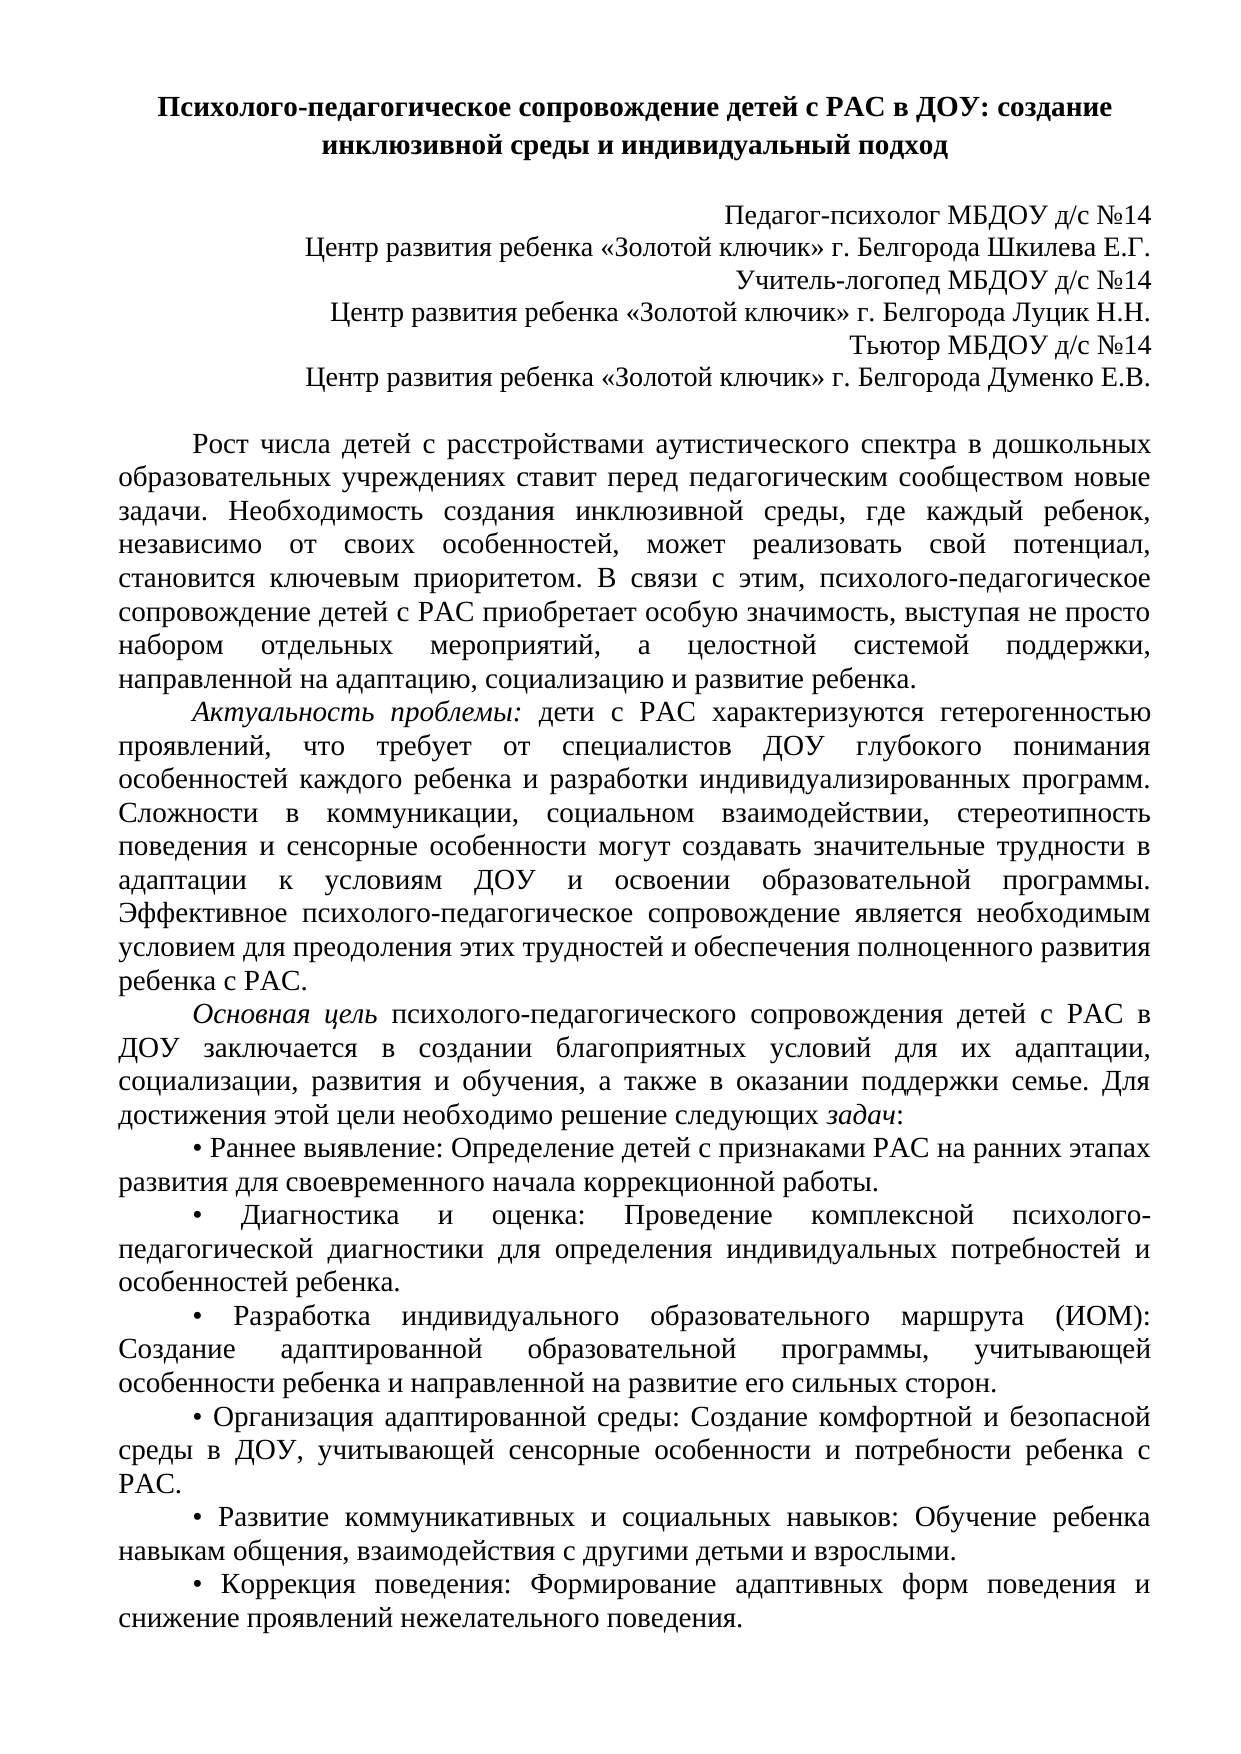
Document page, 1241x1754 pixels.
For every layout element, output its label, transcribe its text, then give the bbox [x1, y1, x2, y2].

text • Организация адаптированной среды: Создание комфортной и безопасной среды в ДОУ, учитывающей сенсорные особенности и потребности ребенка с РАС. [118, 1399, 1152, 1499]
text Рост числа детей с расстройствами аутистического спектра в дошкольных образовательных учреждениях ставит перед педагогическим сообществом новые задачи. Необходимость создания инклюзивной среды, где каждый ребенок, независимо от своих особенностей, может реализовать свой потенциал, становится ключевым приоритетом. В связи с этим, психолого-педагогическое сопровождение детей с РАС приобретает особую значимость, выступая не просто набором отдельных мероприятий, а целостной системой поддержки, направленной на адаптацию, социализацию и развитие ребенка. [118, 426, 1152, 694]
text Педагог-психолог МБДОУ д/с №14 [118, 198, 1152, 231]
text Центр развития ребенка «Золотой ключик» г. Белгорода Думенко Е.В. [118, 360, 1152, 392]
text Актуальность проблемы: дети с РАС характеризуются гетерогенностью проявлений, что требует от специалистов ДОУ глубокого понимания особенностей каждого ребенка и разработки индивидуализированных программ. Сложности в коммуникации, социальном взаимодействии, стереотипность поведения и сенсорные особенности могут создавать значительные трудности в адаптации к условиям ДОУ и освоении образовательной программы. Эффективное психолого-педагогическое сопровождение является необходимым условием для преодоления этих трудностей и обеспечения полноценного развития ребенка с РАС. [118, 694, 1152, 996]
text • Диагностика и оценка: Проведение комплексной психолого-педагогической диагностики для определения индивидуальных потребностей и особенностей ребенка. [118, 1197, 1152, 1298]
text Учитель-логопед МБДОУ д/с №14 [118, 263, 1152, 295]
text Основная цель психолого-педагогического сопровождения детей с РАС в ДОУ заключается в создании благоприятных условий для их адаптации, социализации, развития и обучения, а также в оказании поддержки семье. Для достижения этой цели необходимо решение следующих задач: [118, 996, 1152, 1130]
text Психолого-педагогическое сопровождение детей с РАС в ДОУ: создание инклюзивной среды и индивидуальный подход [118, 89, 1152, 161]
text Тьютор МБДОУ д/с №14 [118, 328, 1152, 360]
text • Разработка индивидуального образовательного маршрута (ИОМ): Создание адаптированной образовательной программы, учитывающей особенности ребенка и направленной на развитие его сильных сторон. [118, 1298, 1152, 1399]
text Центр развития ребенка «Золотой ключик» г. Белгорода Шкилева Е.Г. [118, 231, 1152, 263]
text • Коррекция поведения: Формирование адаптивных форм поведения и снижение проявлений нежелательного поведения. [118, 1566, 1152, 1633]
text Центр развития ребенка «Золотой ключик» г. Белгорода Луцик Н.Н. [118, 295, 1152, 328]
text • Раннее выявление: Определение детей с признаками РАС на ранних этапах развития для своевременного начала коррекционной работы. [118, 1130, 1152, 1197]
text • Развитие коммуникативных и социальных навыков: Обучение ребенка навыкам общения, взаимодействия с другими детьми и взрослыми. [118, 1499, 1152, 1566]
